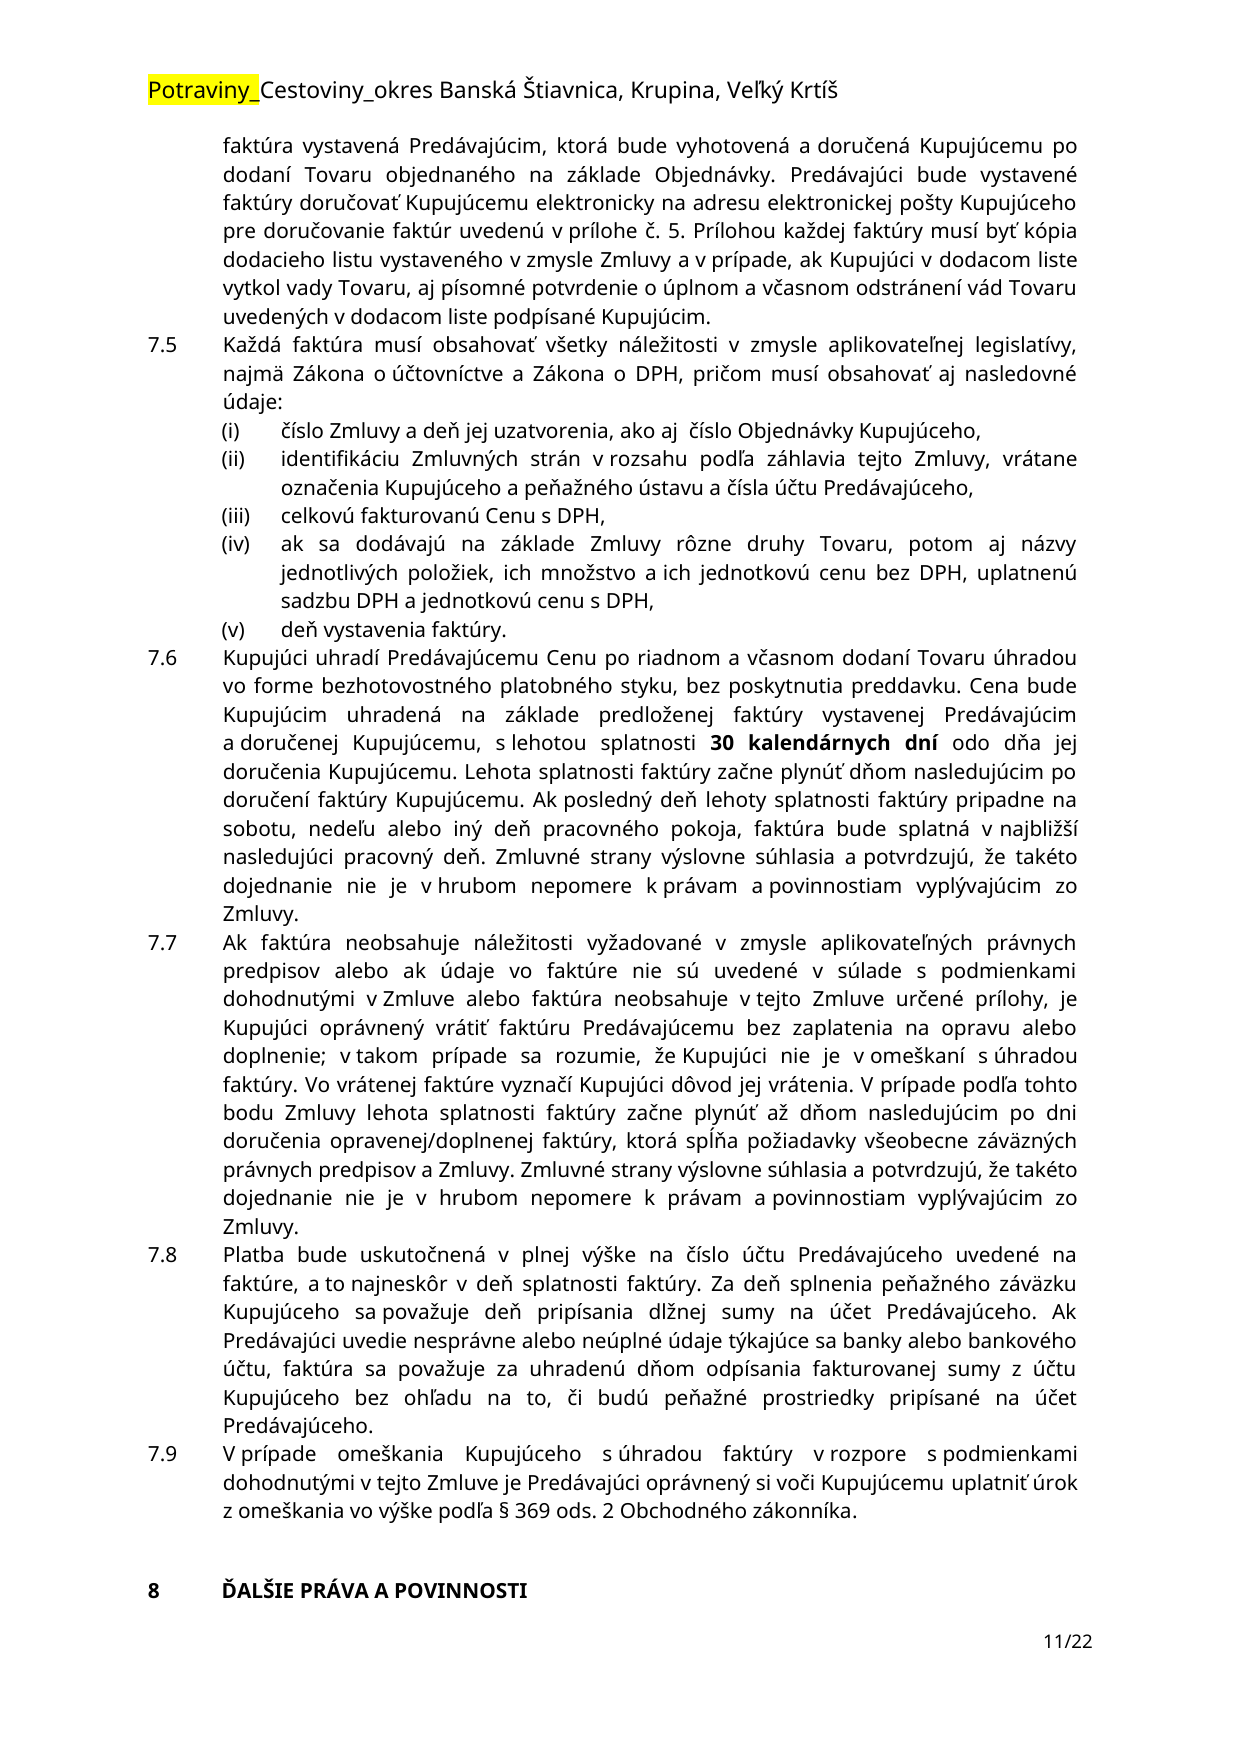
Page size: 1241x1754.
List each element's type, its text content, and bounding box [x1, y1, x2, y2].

list ak sa dodávajú na základe Zmluvy rôzne druhy Tovaru, potom aj názvy jednotlivých položiek, ich množstvo a ich jednotkovú cenu bez DPH, uplatnenú sadzbu DPH a jednotkovú cenu s DPH, [221, 529, 1078, 615]
list (i) číslo Zmluvy a deň jej uzatvorenia, ako aj číslo Objednávky Kupujúceho, [221, 416, 1078, 444]
list Každá faktúra musí obsahovať všetky náležitosti v zmysle aplikovateľnej legislatívy, najmä Zákona o účtovníctve a Zákona o DPH, pričom musí obsahovať aj nasledovné údaje: [148, 330, 1078, 416]
list Platba bude uskutočnená v plnej výške na číslo účtu Predávajúceho uvedené na faktúre, a to najneskôr v deň splatnosti faktúry. Za deň splnenia peňažného záväzku Kupujúceho sa považuje deň pripísania dlžnej sumy na účet Predávajúceho. Ak Predávajúci uvedie nesprávne alebo neúplné údaje týkajúce sa banky alebo bankového účtu, faktúra sa považuje za uhradenú dňom odpísania fakturovanej sumy z účtu Kupujúceho bez ohľadu na to, či budú peňažné prostriedky pripísané na účet Predávajúceho. [148, 1240, 1078, 1439]
list V prípade omeškania Kupujúceho s úhradou faktúry v rozpore s podmienkami dohodnutými v tejto Zmluve je Predávajúci oprávnený si voči Kupujúcemu uplatniť úrok z omeškania vo výške podľa § 369 ods. 2 Obchodného zákonníka. [148, 1439, 1078, 1525]
list Ak faktúra neobsahuje náležitosti vyžadované v zmysle aplikovateľných právnych predpisov alebo ak údaje vo faktúre nie sú uvedené v súlade s podmienkami dohodnutými v Zmluve alebo faktúra neobsahuje v tejto Zmluve určené prílohy, je Kupujúci oprávnený vrátiť faktúru Predávajúcemu bez zaplatenia na opravu alebo doplnenie; v takom prípade sa rozumie, že Kupujúci nie je v omeškaní s úhradou faktúry. Vo vrátenej faktúre vyznačí Kupujúci dôvod jej vrátenia. V prípade podľa tohto bodu Zmluvy lehota splatnosti faktúry začne plynúť až dňom nasledujúcim po dni doručenia opravenej/doplnenej faktúry, ktorá spĺňa požiadavky všeobecne záväzných právnych predpisov a Zmluvy. Zmluvné strany výslovne súhlasia a potvrdzujú, že takéto dojednanie nie je v hrubom nepomere k právam a povinnostiam vyplývajúcim zo Zmluvy. [148, 928, 1078, 1240]
list (ii) identifikáciu Zmluvných strán v rozsahu podľa záhlavia tejto Zmluvy, vrátane označenia Kupujúceho a peňažného ústavu a čísla účtu Predávajúceho, [221, 444, 1078, 501]
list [148, 131, 1078, 330]
list ĎALŠIE PRÁVA A POVINNOSTI [148, 1576, 1078, 1604]
list Kupujúci uhradí Predávajúcemu Cenu po riadnom a včasnom dodaní Tovaru úhradou vo forme bezhotovostného platobného styku, bez poskytnutia preddavku. Cena bude Kupujúcim uhradená na základe predloženej faktúry vystavenej Predávajúcim a doručenej Kupujúcemu, s lehotou splatnosti 30 kalendárnych dní odo dňa jej doručenia Kupujúcemu. Lehota splatnosti faktúry začne plynúť dňom nasledujúcim po doručení faktúry Kupujúcemu. Ak posledný deň lehoty splatnosti faktúry pripadne na sobotu, nedeľu alebo iný deň pracovného pokoja, faktúra bude splatná v najbližší nasledujúci pracovný deň. Zmluvné strany výslovne súhlasia a potvrdzujú, že takéto dojednanie nie je v hrubom nepomere k právam a povinnostiam vyplývajúcim zo Zmluvy. [148, 643, 1078, 928]
list deň vystavenia faktúry. [221, 615, 1078, 643]
list (iii) celkovú fakturovanú Cenu s DPH, [221, 501, 1078, 529]
